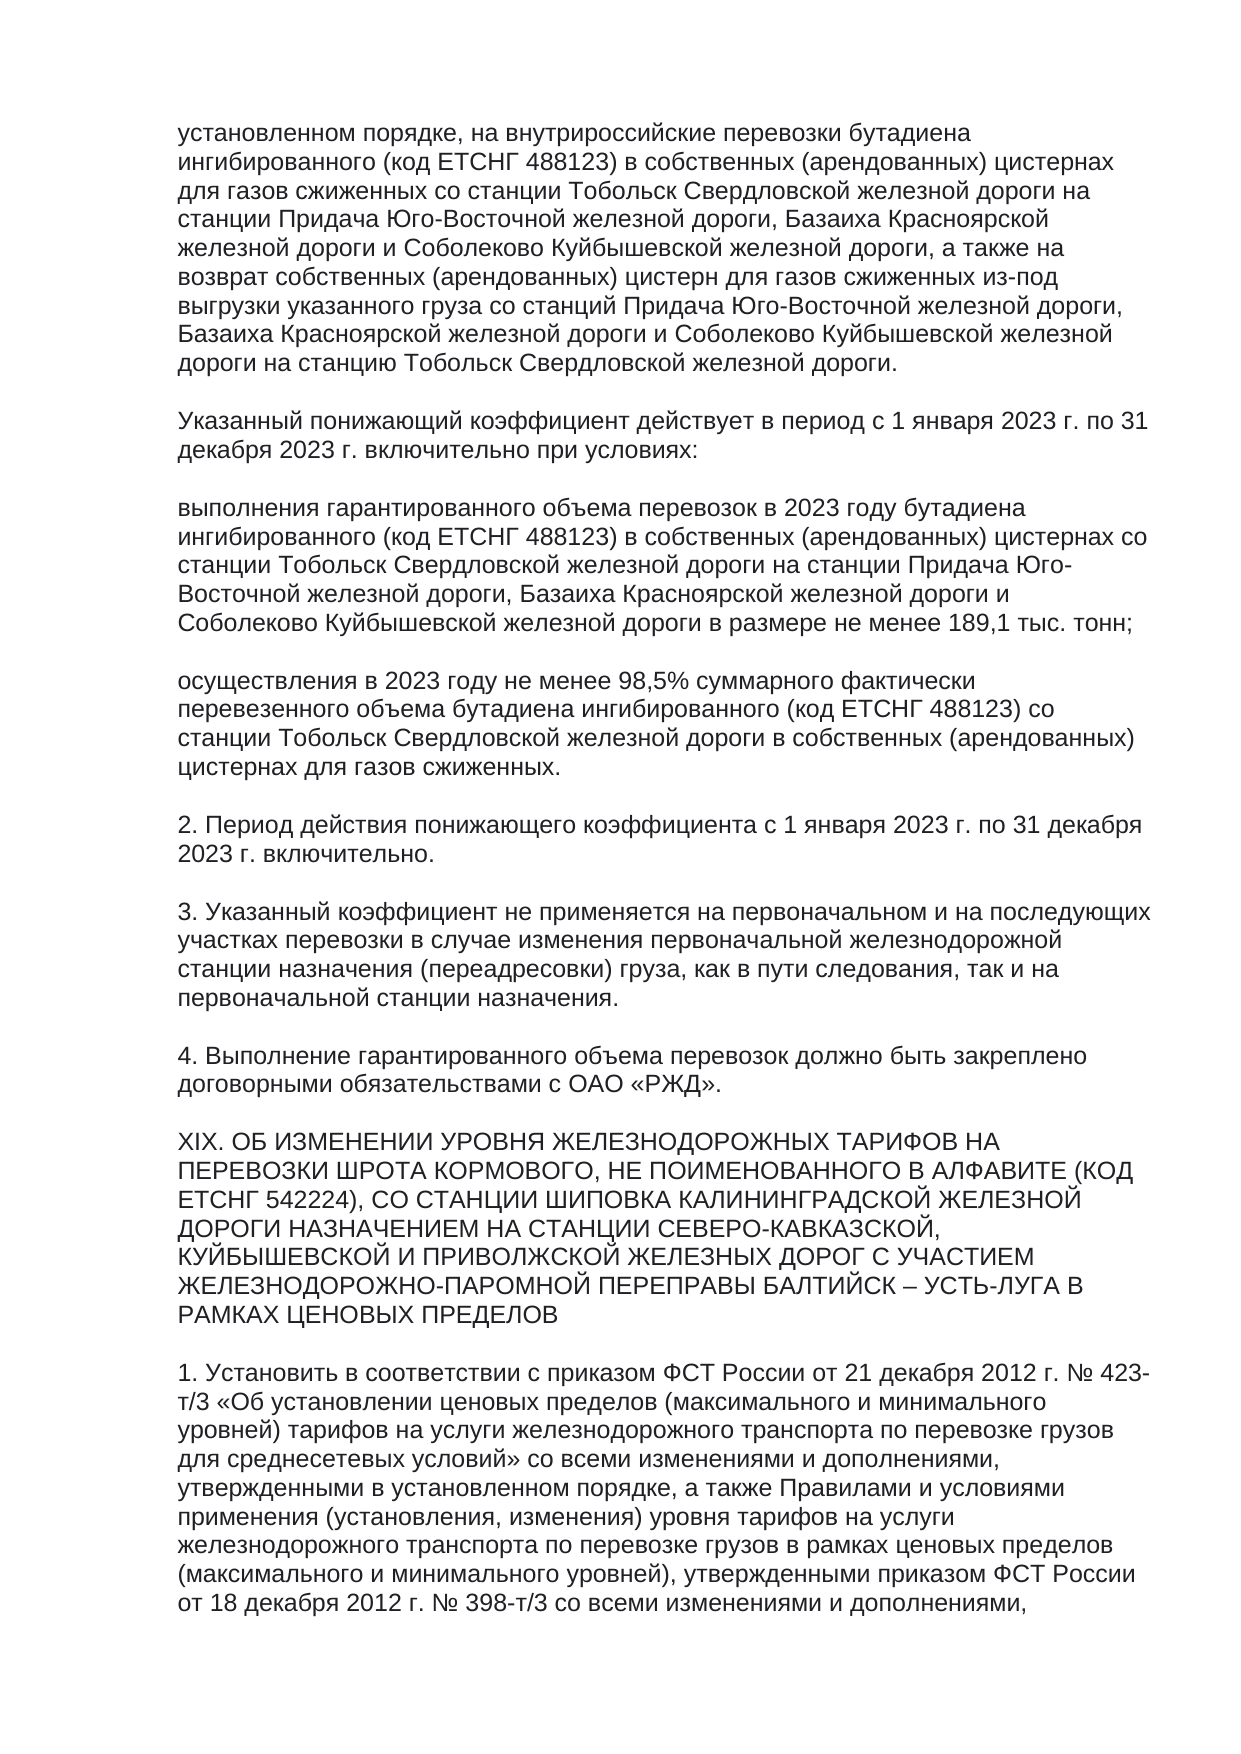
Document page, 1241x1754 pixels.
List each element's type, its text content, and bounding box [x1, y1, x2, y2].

text Указанный понижающий коэффициент действует в период с 1 января 2023 г. по 31 декабря 2023 г. включительно при условиях: [177, 406, 1152, 463]
text 2. Период действия понижающего коэффициента с 1 января 2023 г. по 31 декабря 2023 г. включительно. [177, 810, 1152, 867]
text XIX. ОБ ИЗМЕНЕНИИ УРОВНЯ ЖЕЛЕЗНОДОРОЖНЫХ ТАРИФОВ НА ПЕРЕВОЗКИ ШРОТА КОРМОВОГО, НЕ ПОИМЕНОВАННОГО В АЛФАВИТЕ (КОД ЕТСНГ 542224), СО СТАНЦИИ ШИПОВКА КАЛИНИНГРАДСКОЙ ЖЕЛЕЗНОЙ ДОРОГИ НАЗНАЧЕНИЕМ НА СТАНЦИИ СЕВЕРО-КАВКАЗСКОЙ, КУЙБЫШЕВСКОЙ И ПРИВОЛЖСКОЙ ЖЕЛЕЗНЫХ ДОРОГ С УЧАСТИЕМ ЖЕЛЕЗНОДОРОЖНО-ПАРОМНОЙ ПЕРЕПРАВЫ БАЛТИЙСК – УСТЬ-ЛУГА В РАМКАХ ЦЕНОВЫХ ПРЕДЕЛОВ [177, 1127, 1152, 1328]
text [177, 1358, 1152, 1616]
text выполнения гарантированного объема перевозок в 2023 году бутадиена ингибированного (код ЕТСНГ 488123) в собственных (арендованных) цистернах со станции Тобольск Свердловской железной дороги на станции Придача Юго-Восточной железной дороги, Базаиха Красноярской железной дороги и Соболеково Куйбышевской железной дороги в размере не менее 189,1 тыс. тонн; [177, 493, 1152, 636]
text осуществления в 2023 году не менее 98,5% суммарного фактически перевезенного объема бутадиена ингибированного (код ЕТСНГ 488123) со станции Тобольск Свердловской железной дороги в собственных (арендованных) цистернах для газов сжиженных. [177, 666, 1152, 781]
text 3. Указанный коэффициент не применяется на первоначальном и на последующих участках перевозки в случае изменения первоначальной железнодорожной станции назначения (переадресовки) груза, как в пути следования, так и на первоначальной станции назначения. [177, 896, 1152, 1011]
text 4. Выполнение гарантированного объема перевозок должно быть закреплено договорными обязательствами с ОАО «РЖД». [177, 1041, 1152, 1098]
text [177, 118, 1152, 377]
